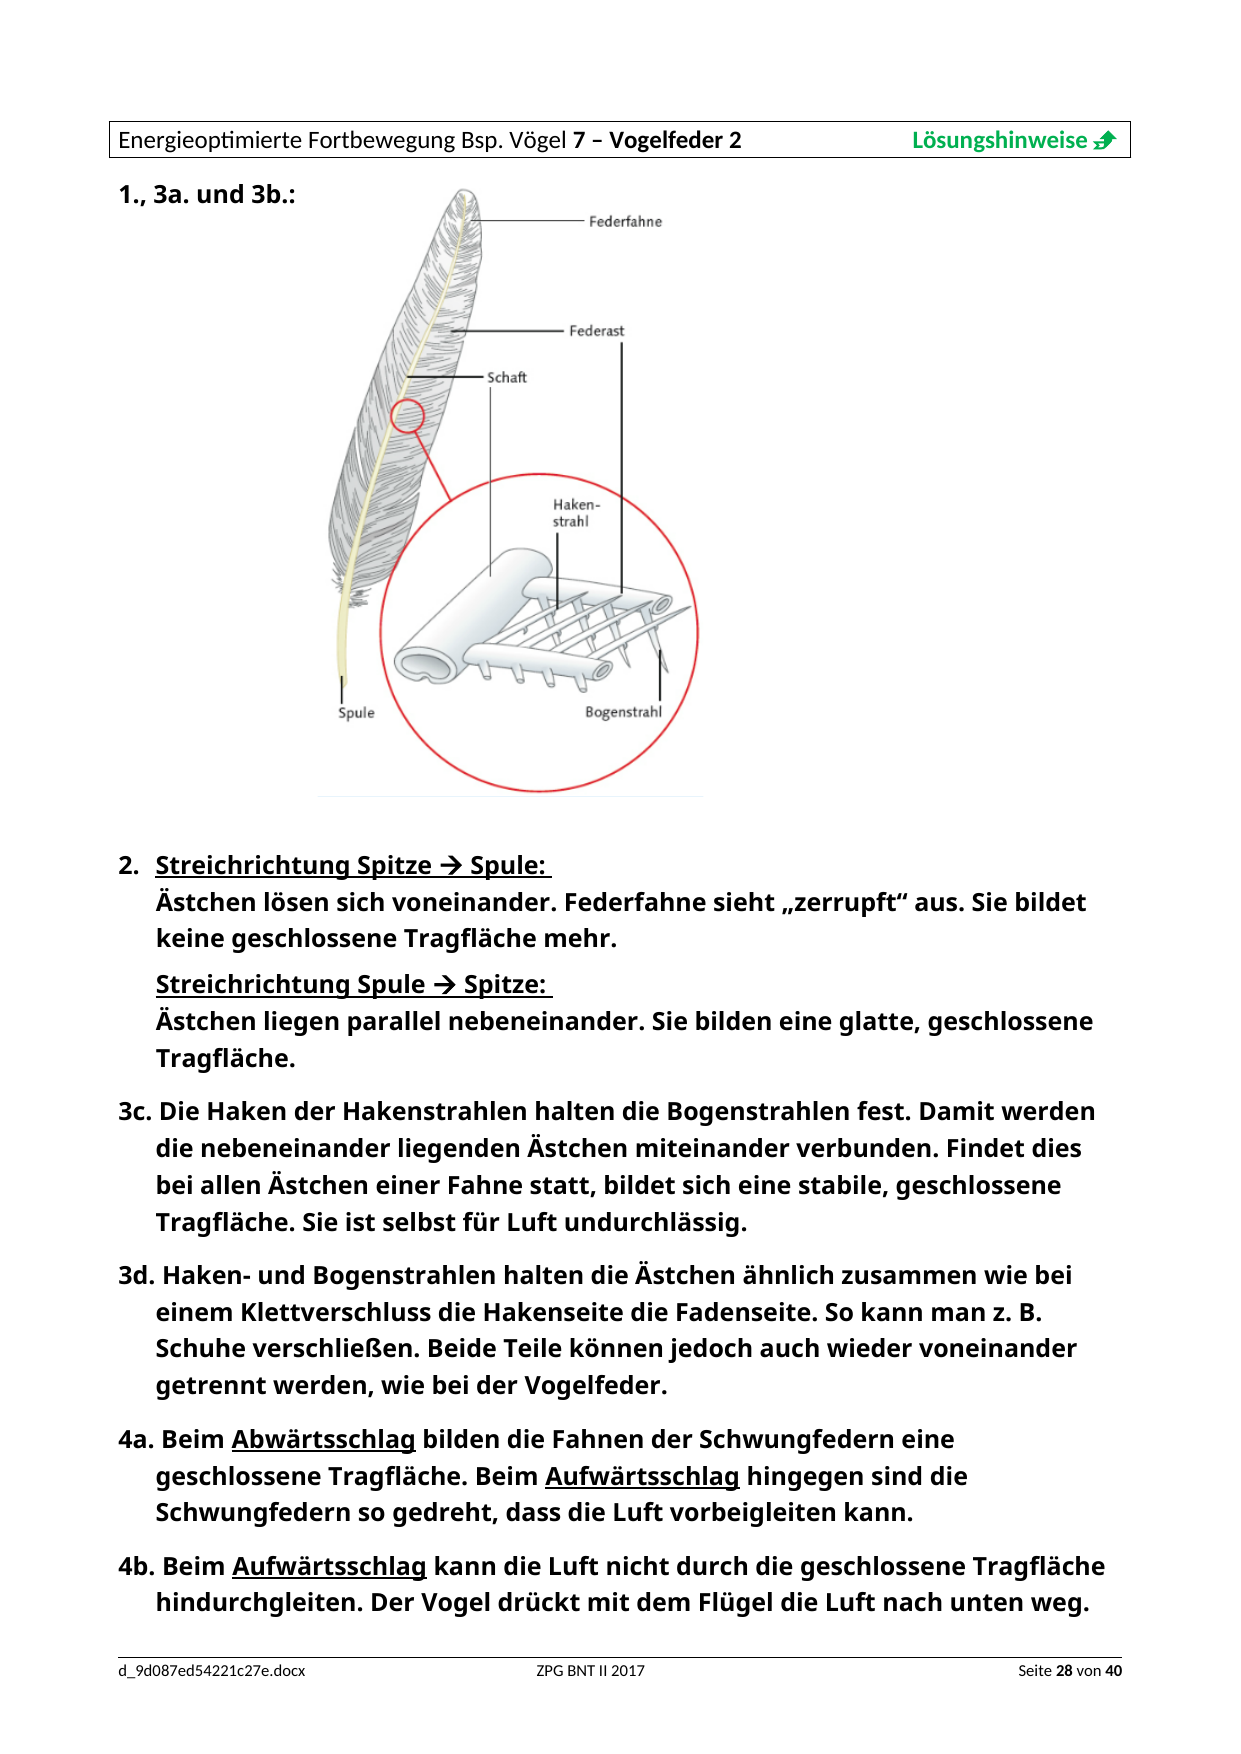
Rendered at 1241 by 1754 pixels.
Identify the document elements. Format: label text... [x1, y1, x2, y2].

list Streichrichtung Spitze Spule: [118, 847, 1122, 881]
text 3d. Haken- und Bogenstrahlen halten die Ästchen ähnlich zusammen wie bei einem Klettverschluss die Hakenseite die Fadenseite. So kann man z. B. Schuhe verschließen. Beide Teile können jedoch auch wieder voneinander getrennt werden, wie bei der Vogelfeder. [118, 1258, 1122, 1402]
text 1., 3a. und 3b.: [118, 177, 1122, 211]
text Energieoptimierte Fortbewegung Bsp. Vögel 7 – Vogelfeder 2 Lösungshinweise [110, 122, 1130, 157]
list Ästchen lösen sich voneinander. Federfahne sieht „zerrupft“ aus. Sie bildet keine geschlossene Tragfläche mehr. [156, 884, 1122, 955]
list Streichrichtung Spule Spitze: [156, 967, 1122, 1001]
list Ästchen liegen parallel nebeneinander. Sie bilden eine glatte, geschlossene Tragfläche. [156, 1004, 1122, 1074]
text 3c. Die Haken der Hakenstrahlen halten die Bogenstrahlen fest. Damit werden die nebeneinander liegenden Ästchen miteinander verbunden. Findet dies bei allen Ästchen einer Fahne statt, bildet sich eine stabile, geschlossene Tragfläche. Sie ist selbst für Luft undurchlässig. [118, 1094, 1122, 1238]
picture [317, 188, 704, 797]
text 4a. Beim Abwärtsschlag bilden die Fahnen der Schwungfedern eine geschlossene Tragfläche. Beim Aufwärtsschlag hingegen sind die Schwungfedern so gedreht, dass die Luft vorbeigleiten kann. [118, 1421, 1122, 1529]
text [118, 1548, 1122, 1619]
